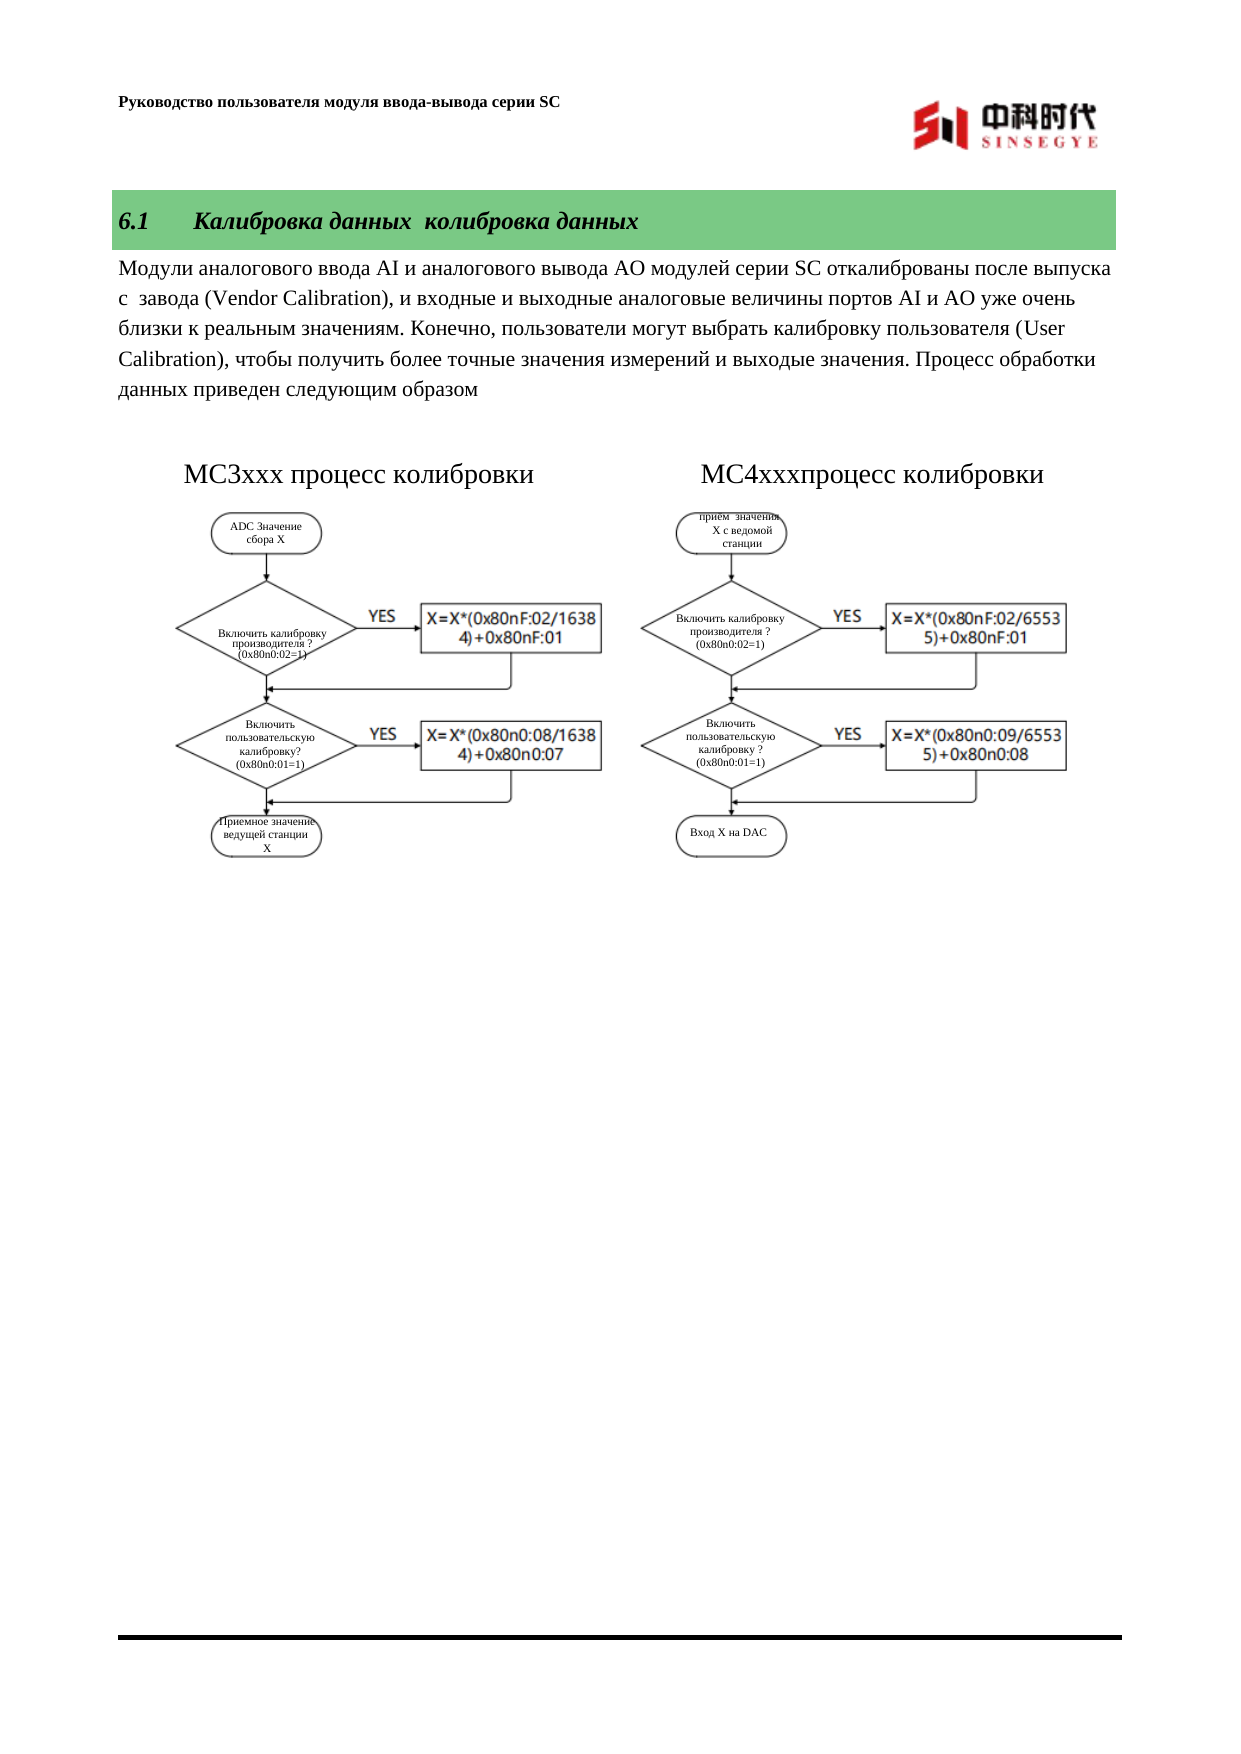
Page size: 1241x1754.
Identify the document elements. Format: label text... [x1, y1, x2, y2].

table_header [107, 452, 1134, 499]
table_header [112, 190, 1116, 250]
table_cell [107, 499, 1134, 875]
text Модули аналогового ввода AI и аналогового вывода AO модулей серии SC откалиброваны после выпуска с завода (Vendor Calibration), и входные и выходные аналоговые величины портов AI и AO уже очень близки к реальным значениям. Конечно, пользователи могут выбрать калибровку пользователя (User Calibration), чтобы получить более точные значения измерений и выходые значения. Процесс обработки данных приведен следующим образом [118, 255, 1122, 401]
picture [173, 504, 1074, 865]
